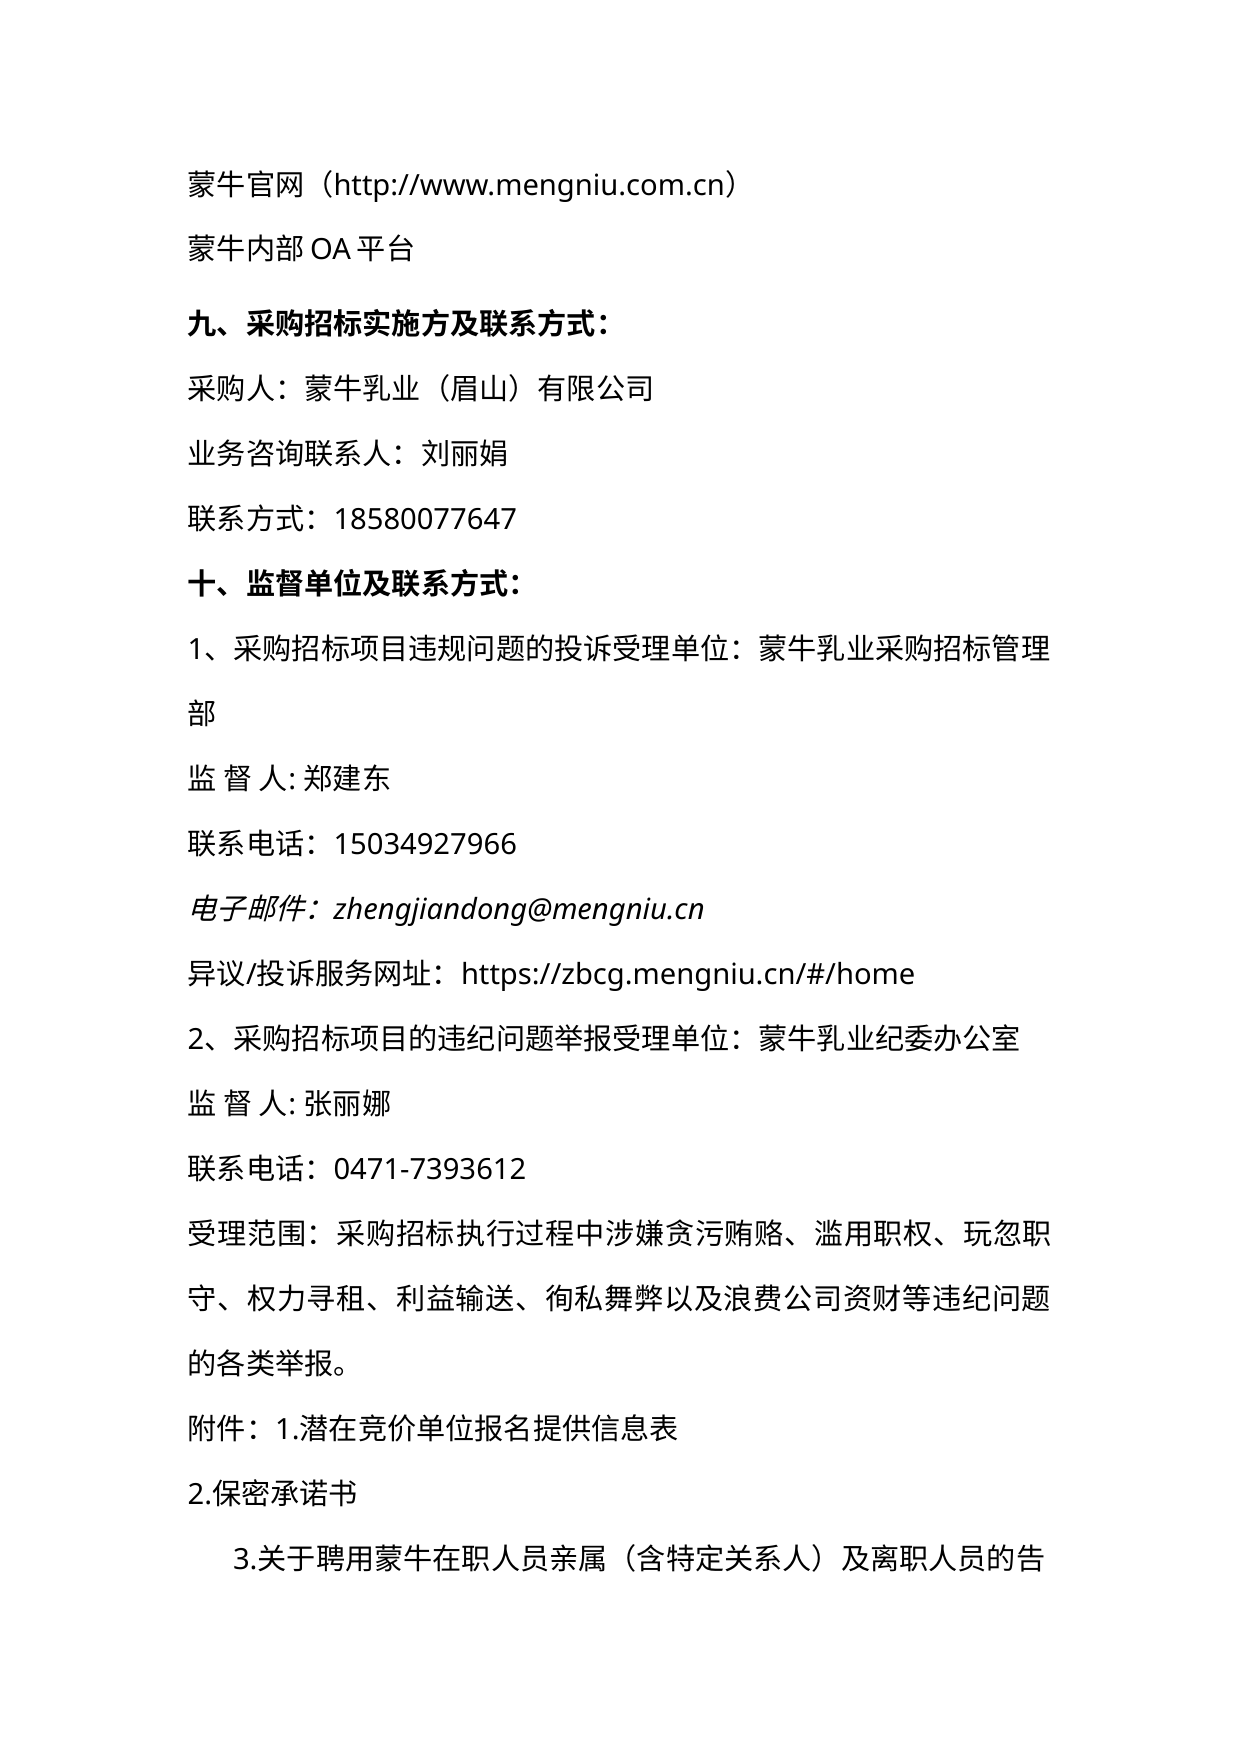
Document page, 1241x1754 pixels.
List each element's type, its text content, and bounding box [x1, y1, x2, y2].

text 采购人：蒙牛乳业（眉山）有限公司 [187, 354, 1053, 419]
text 十、监督单位及联系方式： [187, 549, 1053, 614]
text 联系方式：18580077647 [187, 484, 1053, 549]
text 蒙牛官网（http://www.mengniu.com.cn） [187, 162, 1053, 204]
text 蒙牛内部OA平台 [187, 226, 1053, 268]
text 业务咨询联系人：刘丽娟 [187, 419, 1053, 484]
text 受理范围：采购招标执行过程中涉嫌贪污贿赂、滥用职权、玩忽职守、权力寻租、利益输送、徇私舞弊以及浪费公司资财等违纪问题的各类举报。 [187, 1199, 1053, 1394]
text 监 督 人: 张丽娜 [187, 1069, 1053, 1134]
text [187, 1524, 1053, 1589]
text 九、采购招标实施方及联系方式： [187, 289, 1053, 354]
text 监 督 人: 郑建东 [187, 744, 1053, 809]
text 联系电话：15034927966 [187, 809, 1053, 874]
text 2.保密承诺书 [187, 1459, 1053, 1524]
text 电子邮件：zhengjiandong@mengniu.cn [187, 874, 1053, 939]
text 1、采购招标项目违规问题的投诉受理单位：蒙牛乳业采购招标管理部 [187, 614, 1053, 744]
text 2、采购招标项目的违纪问题举报受理单位：蒙牛乳业纪委办公室 [187, 1004, 1053, 1069]
text 联系电话：0471-7393612 [187, 1134, 1053, 1199]
text 附件：1.潜在竞价单位报名提供信息表 [187, 1394, 1053, 1459]
text 异议/投诉服务网址：https://zbcg.mengniu.cn/#/home [187, 939, 1053, 1004]
